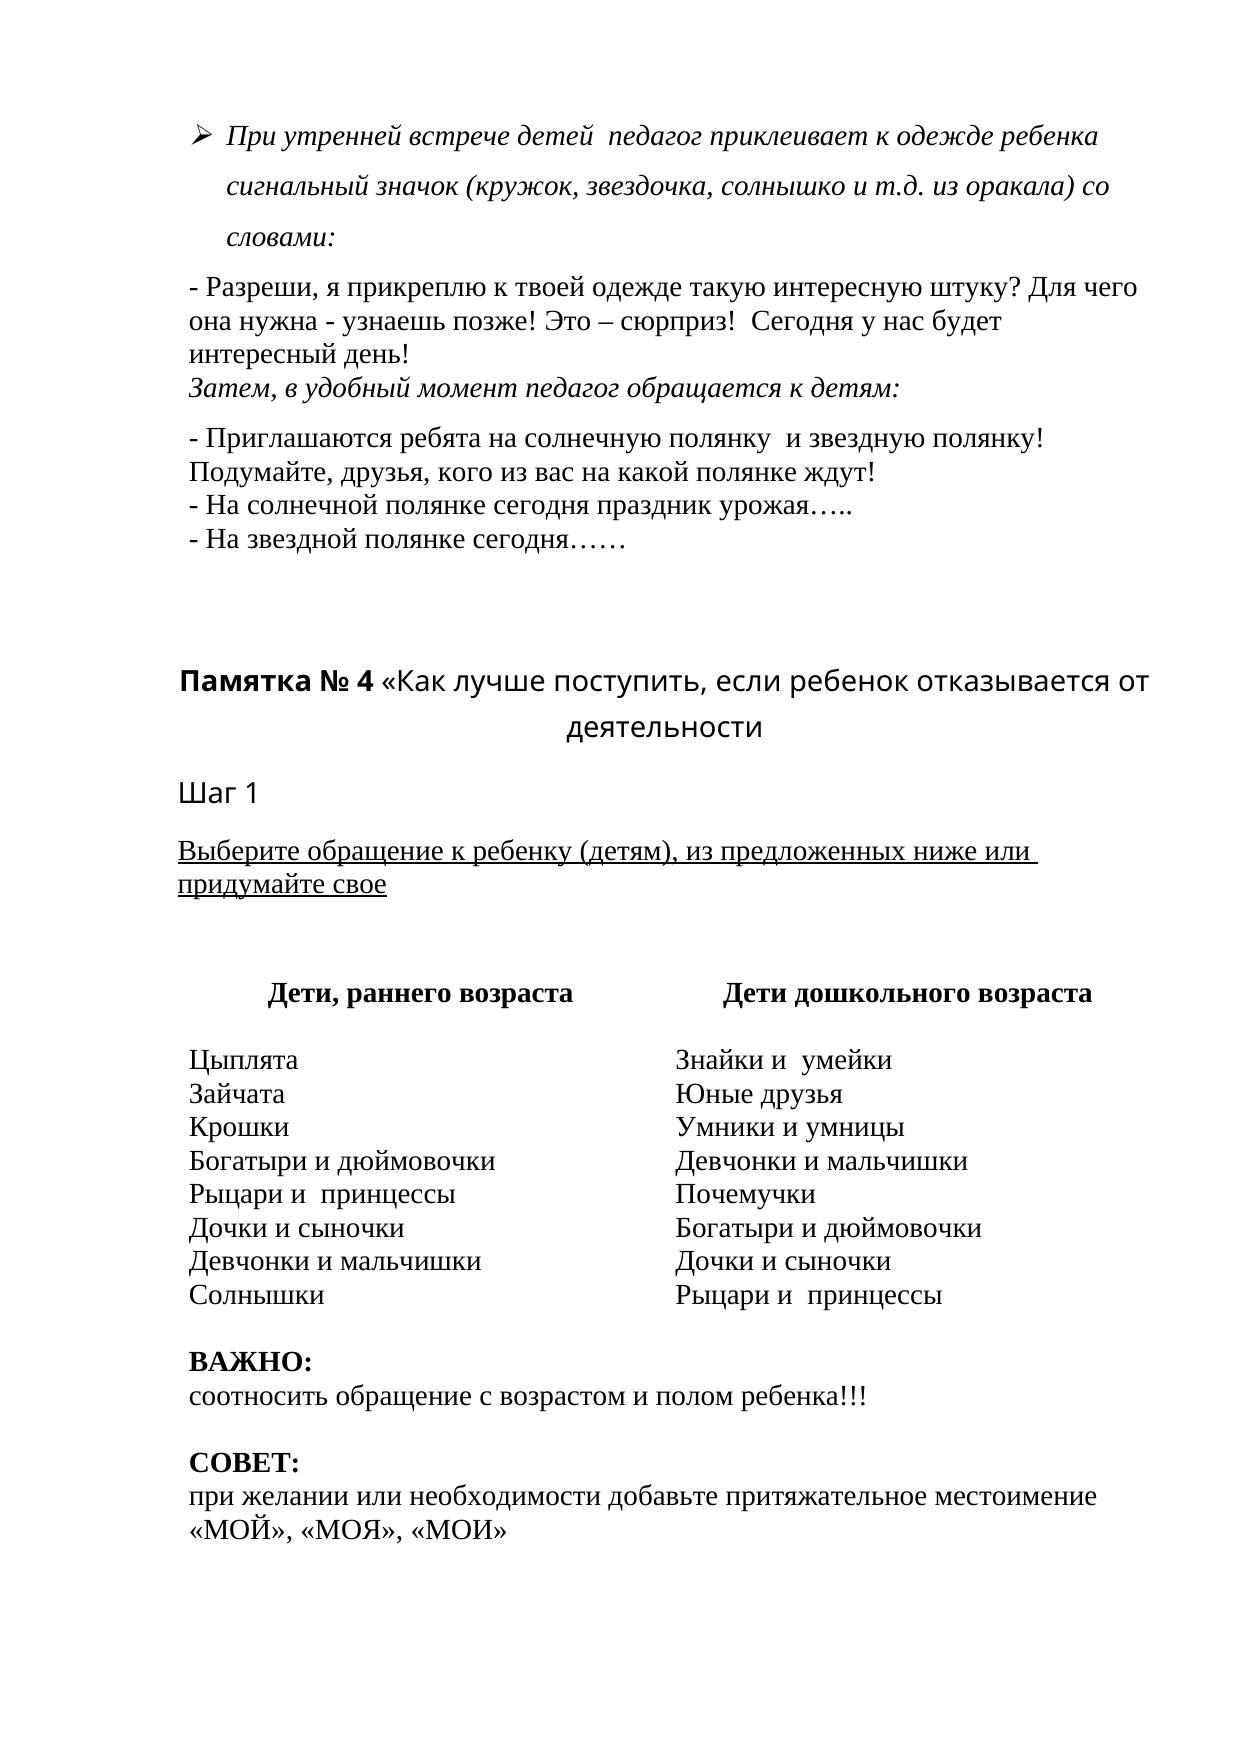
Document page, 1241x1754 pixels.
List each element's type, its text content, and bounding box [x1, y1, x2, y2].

table_cell Богатыри и дюймовочки [177, 1143, 664, 1176]
table_cell Солнышки [177, 1277, 664, 1311]
table_cell Богатыри и дюймовочки [664, 1210, 1152, 1243]
table_cell Дочки и сыночки [177, 1210, 664, 1243]
table_cell Крошки [177, 1109, 664, 1143]
table_cell Юные друзья [664, 1076, 1152, 1109]
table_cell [177, 118, 1152, 554]
table_cell Цыплята [177, 1009, 664, 1076]
table_header Дети, раннего возраста [177, 975, 664, 1009]
table_cell Знайки и умейки [664, 1009, 1152, 1076]
text Шаг 1 [177, 772, 1152, 812]
text Выберите обращение к ребенку (детям), из предложенных ниже или придумайте свое [177, 833, 1152, 900]
table_cell СОВЕТ: при желании или необходимости добавьте притяжательное местоимение «МОЙ», «МОЯ», «МОИ» [177, 1411, 1152, 1545]
table_cell Дочки и сыночки [664, 1244, 1152, 1277]
table_cell Зайчата [177, 1076, 664, 1109]
table_cell Рыцари и принцессы [664, 1277, 1152, 1311]
table_cell ВАЖНО: соотносить обращение с возрастом и полом ребенка!!! [177, 1311, 1152, 1411]
text Памятка № 4 «Как лучше поступить, если ребенок отказывается от деятельности [177, 660, 1152, 746]
table_cell Умники и умницы [664, 1109, 1152, 1143]
table_cell Девчонки и мальчишки [664, 1143, 1152, 1176]
table_cell Девчонки и мальчишки [177, 1244, 664, 1277]
table_header Дети дошкольного возраста [664, 975, 1152, 1009]
table_cell Почемучки [664, 1176, 1152, 1210]
table_cell Рыцари и принцессы [177, 1176, 664, 1210]
